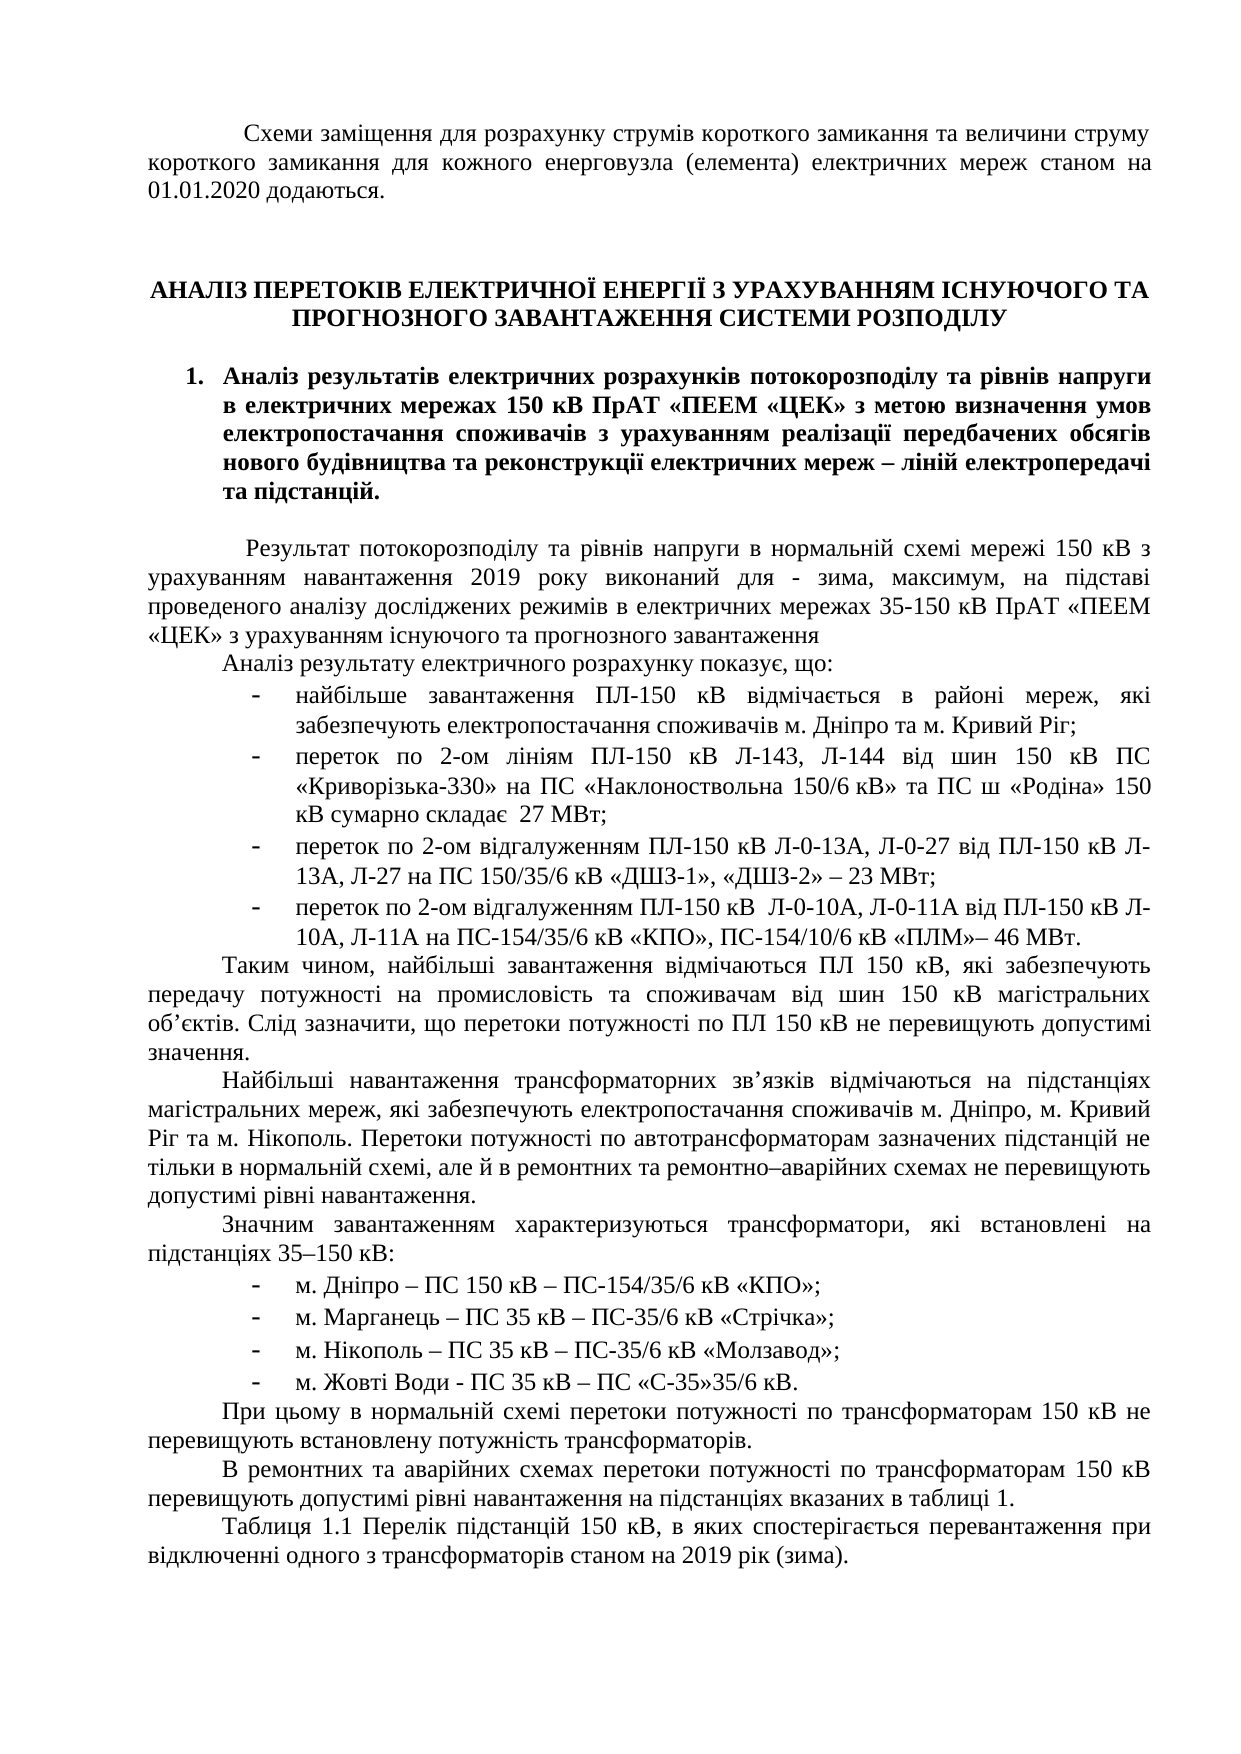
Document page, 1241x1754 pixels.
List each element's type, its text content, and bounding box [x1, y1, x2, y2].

text Таблиця 1.1 Перелік підстанцій 150 кВ, в яких спостерігається перевантаження при відключенні одного з трансформаторів станом на 2019 рік (зима). [148, 1511, 1152, 1569]
text Результат потокорозподілу та рівнів напруги в нормальній схемі мережі 150 кВ з урахуванням навантаження 2019 року виконаний для - зима, максимум, на підставі проведеного аналізу досліджених режимів в електричних мережах 35-150 кВ ПрАТ «ПЕЕМ «ЦЕК» з урахуванням існуючого та прогнозного завантаження [148, 533, 1152, 648]
text Значним завантаженням характеризуються трансформатори, які встановлені на підстанціях 35–150 кВ: [148, 1209, 1152, 1267]
text Схеми заміщення для розрахунку струмів короткого замикання та величини струму короткого замикання для кожного енерговузла (елемента) електричних мереж станом на 01.01.2020 додаються. [148, 118, 1152, 204]
list переток по 2-ом відгалуженням ПЛ-150 кВ Л-0-10А, Л-0-11А від ПЛ-150 кВ Л-10А, Л-11А на ПС-154/35/6 кВ «КПО», ПС-154/10/6 кВ «ПЛМ»– 46 МВт. [251, 889, 1152, 951]
text Аналіз результату електричного розрахунку показує, що: [148, 648, 1152, 677]
subtitle Аналіз результатів електричних розрахунків потокорозподілу та рівнів напруги в електричних мережах 150 кВ ПрАТ «ПЕЕМ «ЦЕК» з метою визначення умов електропостачання споживачів з урахуванням реалізації передбачених обсягів нового будівництва та реконструкції електричних мереж – ліній електропередачі та підстанцій. [185, 361, 1152, 505]
list переток по 2-ом лініям ПЛ-150 кВ Л-143, Л-144 від шин 150 кВ ПС «Криворізька-330» на ПС «Наклоноствольна 150/6 кВ» та ПС ш «Родіна» 150 кВ сумарно складає 27 МВт; [251, 738, 1152, 828]
text Таким чином, найбільші завантаження відмічаються ПЛ 150 кВ, які забезпечують передачу потужності на промисловість та споживачам від шин 150 кВ магістральних об’єктів. Слід зазначити, що перетоки потужності по ПЛ 150 кВ не перевищують допустимі значення. [148, 951, 1152, 1066]
list м. Марганець – ПС 35 кВ – ПС-35/6 кВ «Стрічка»; [207, 1299, 1152, 1332]
text Найбільші навантаження трансформаторних зв’язків відмічаються на підстанціях магістральних мереж, які забезпечують електропостачання споживачів м. Дніпро, м. Кривий Ріг та м. Нікополь. Перетоки потужності по автотрансформаторам зазначених підстанцій не тільки в нормальній схемі, але й в ремонтних та ремонтно–аварійних схемах не перевищують допустимі рівні навантаження. [148, 1066, 1152, 1209]
list м. Жовті Води - ПС 35 кВ – ПС «С-35»35/6 кВ. [207, 1364, 1152, 1396]
list м. Нікополь – ПС 35 кВ – ПС-35/6 кВ «Молзавод»; [207, 1332, 1152, 1364]
text АНАЛІЗ ПЕРЕТОКІВ ЕЛЕКТРИЧНОЇ ЕНЕРГІЇ З УРАХУВАННЯМ ІСНУЮЧОГО ТА ПРОГНОЗНОГО ЗАВАНТАЖЕННЯ СИСТЕМИ РОЗПОДІЛУ [148, 275, 1152, 332]
text В ремонтних та аварійних схемах перетоки потужності по трансформаторам 150 кВ перевищують допустимі рівні навантаження на підстанціях вказаних в таблиці 1. [148, 1454, 1152, 1511]
text При цьому в нормальній схемі перетоки потужності по трансформаторам 150 кВ не перевищують встановлену потужність трансформаторів. [148, 1396, 1152, 1454]
list переток по 2-ом відгалуженням ПЛ-150 кВ Л-0-13А, Л-0-27 від ПЛ-150 кВ Л-13А, Л-27 на ПС 150/35/6 кВ «ДШЗ-1», «ДШЗ-2» – 23 МВт; [251, 828, 1152, 889]
list м. Дніпро – ПС 150 кВ – ПС-154/35/6 кВ «КПО»; [207, 1267, 1152, 1299]
list найбільше завантаження ПЛ-150 кВ відмічається в районі мереж, які забезпечують електропостачання споживачів м. Дніпро та м. Кривий Ріг; [251, 677, 1152, 738]
